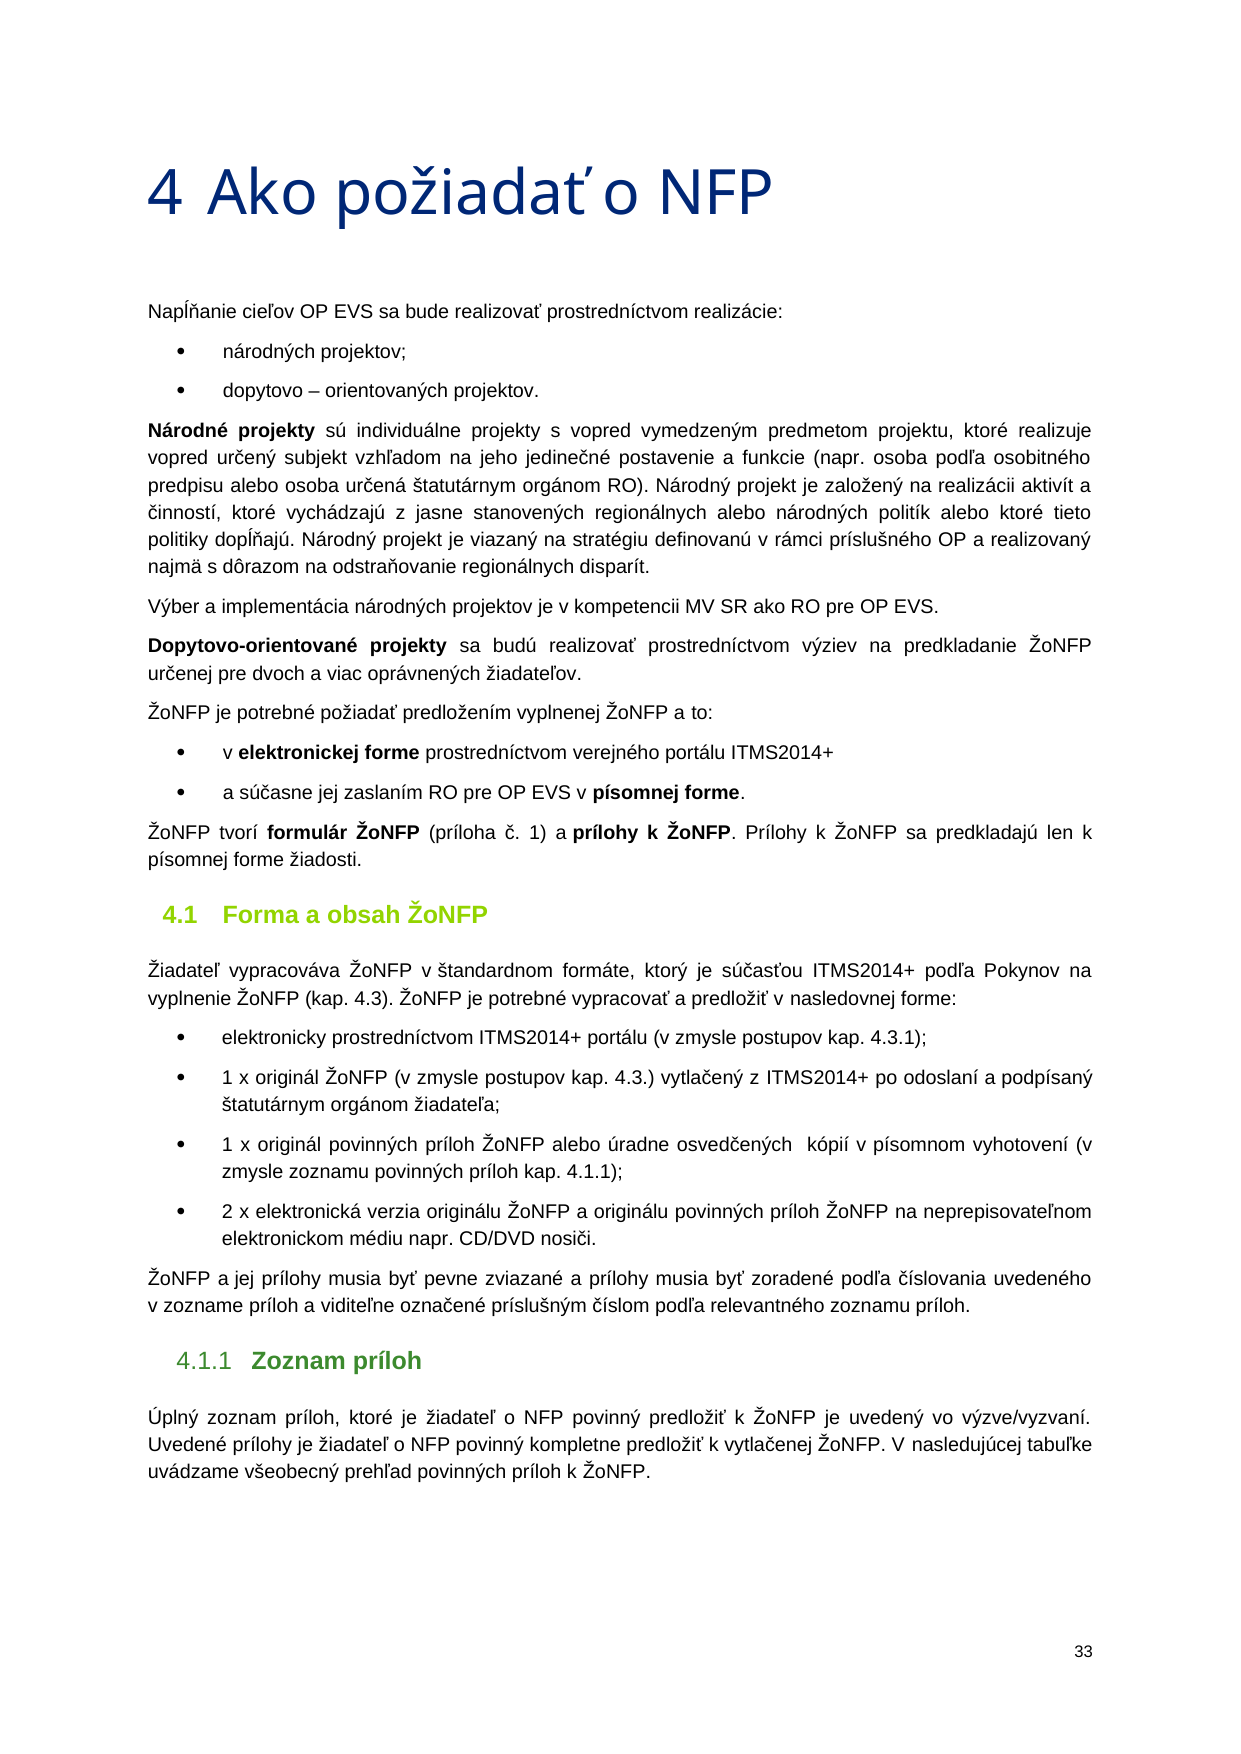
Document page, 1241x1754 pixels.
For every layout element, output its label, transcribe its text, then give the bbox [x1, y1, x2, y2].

text ŽoNFP tvorí formulár ŽoNFP (príloha č. 1) a prílohy k ŽoNFP. Prílohy k ŽoNFP sa predkladajú len k písomnej forme žiadosti. [148, 821, 1092, 870]
text Napĺňanie cieľov OP EVS sa bude realizovať prostredníctvom realizácie: [148, 300, 1092, 322]
list elektronicky prostredníctvom ITMS2014+ portálu (v zmysle postupov kap. 4.3.1); [177, 1026, 1092, 1049]
list 2 x elektronická verzia originálu ŽoNFP a originálu povinných príloh ŽoNFP na neprepisovateľnom elektronickom médiu napr. CD/DVD nosiči. [177, 1200, 1092, 1250]
subtitle Forma a obsah ŽoNFP [162, 900, 1092, 929]
list v elektronickej forme prostredníctvom verejného portálu ITMS2014+ [177, 741, 1092, 764]
text Úplný zoznam príloh, ktoré je žiadateľ o NFP povinný predložiť k ŽoNFP je uvedený vo výzve/vyzvaní. Uvedené prílohy je žiadateľ o NFP povinný kompletne predložiť k vytlačenej ŽoNFP. V nasledujúcej tabuľke uvádzame všeobecný prehľad povinných príloh k ŽoNFP. [148, 1406, 1092, 1483]
list 1 x originál povinných príloh ŽoNFP alebo úradne osvedčených kópií v písomnom vyhotovení (v zmysle zoznamu povinných príloh kap. 4.1.1); [177, 1133, 1092, 1183]
text ŽoNFP je potrebné požiadať predložením vyplnenej ŽoNFP a to: [148, 701, 1092, 724]
list dopytovo – orientovaných projektov. [177, 379, 1092, 402]
text Žiadateľ vypracováva ŽoNFP v štandardnom formáte, ktorý je súčasťou ITMS2014+ podľa Pokynov na vyplnenie ŽoNFP (kap. 4.3). ŽoNFP je potrebné vypracovať a predložiť v nasledovnej forme: [148, 959, 1092, 1009]
text ŽoNFP a jej prílohy musia byť pevne zviazané a prílohy musia byť zoradené podľa číslovania uvedeného v zozname príloh a viditeľne označené príslušným číslom podľa relevantného zoznamu príloh. [148, 1267, 1092, 1317]
text Dopytovo-orientované projekty sa budú realizovať prostredníctvom výziev na predkladanie ŽoNFP určenej pre dvoch a viac oprávnených žiadateľov. [148, 634, 1092, 684]
list a súčasne jej zaslaním RO pre OP EVS v písomnej forme. [177, 781, 1092, 803]
text Výber a implementácia národných projektov je v kompetencii MV SR ako RO pre OP EVS. [148, 595, 1092, 617]
list 1 x originál ŽoNFP (v zmysle postupov kap. 4.3.) vytlačený z ITMS2014+ po odoslaní a podpísaný štatutárnym orgánom žiadateľa; [177, 1066, 1092, 1116]
list národných projektov; [177, 339, 1092, 362]
text Národné projekty sú individuálne projekty s vopred vymedzeným predmetom projektu, ktoré realizuje vopred určený subjekt vzhľadom na jeho jedinečné postavenie a funkcie (napr. osoba podľa osobitného predpisu alebo osoba určená štatutárnym orgánom RO). Národný projekt je založený na realizácii aktivít a činností, ktoré vychádzajú z jasne stanovených regionálnych alebo národných politík alebo ktoré tieto politiky dopĺňajú. Národný projekt je viazaný na stratégiu definovanú v rámci príslušného OP a realizovaný najmä s dôrazom na odstraňovanie regionálnych disparít. [148, 419, 1092, 578]
subtitle Ako požiadať o NFP [147, 148, 1092, 233]
subtitle Zoznam príloh [176, 1346, 1092, 1375]
